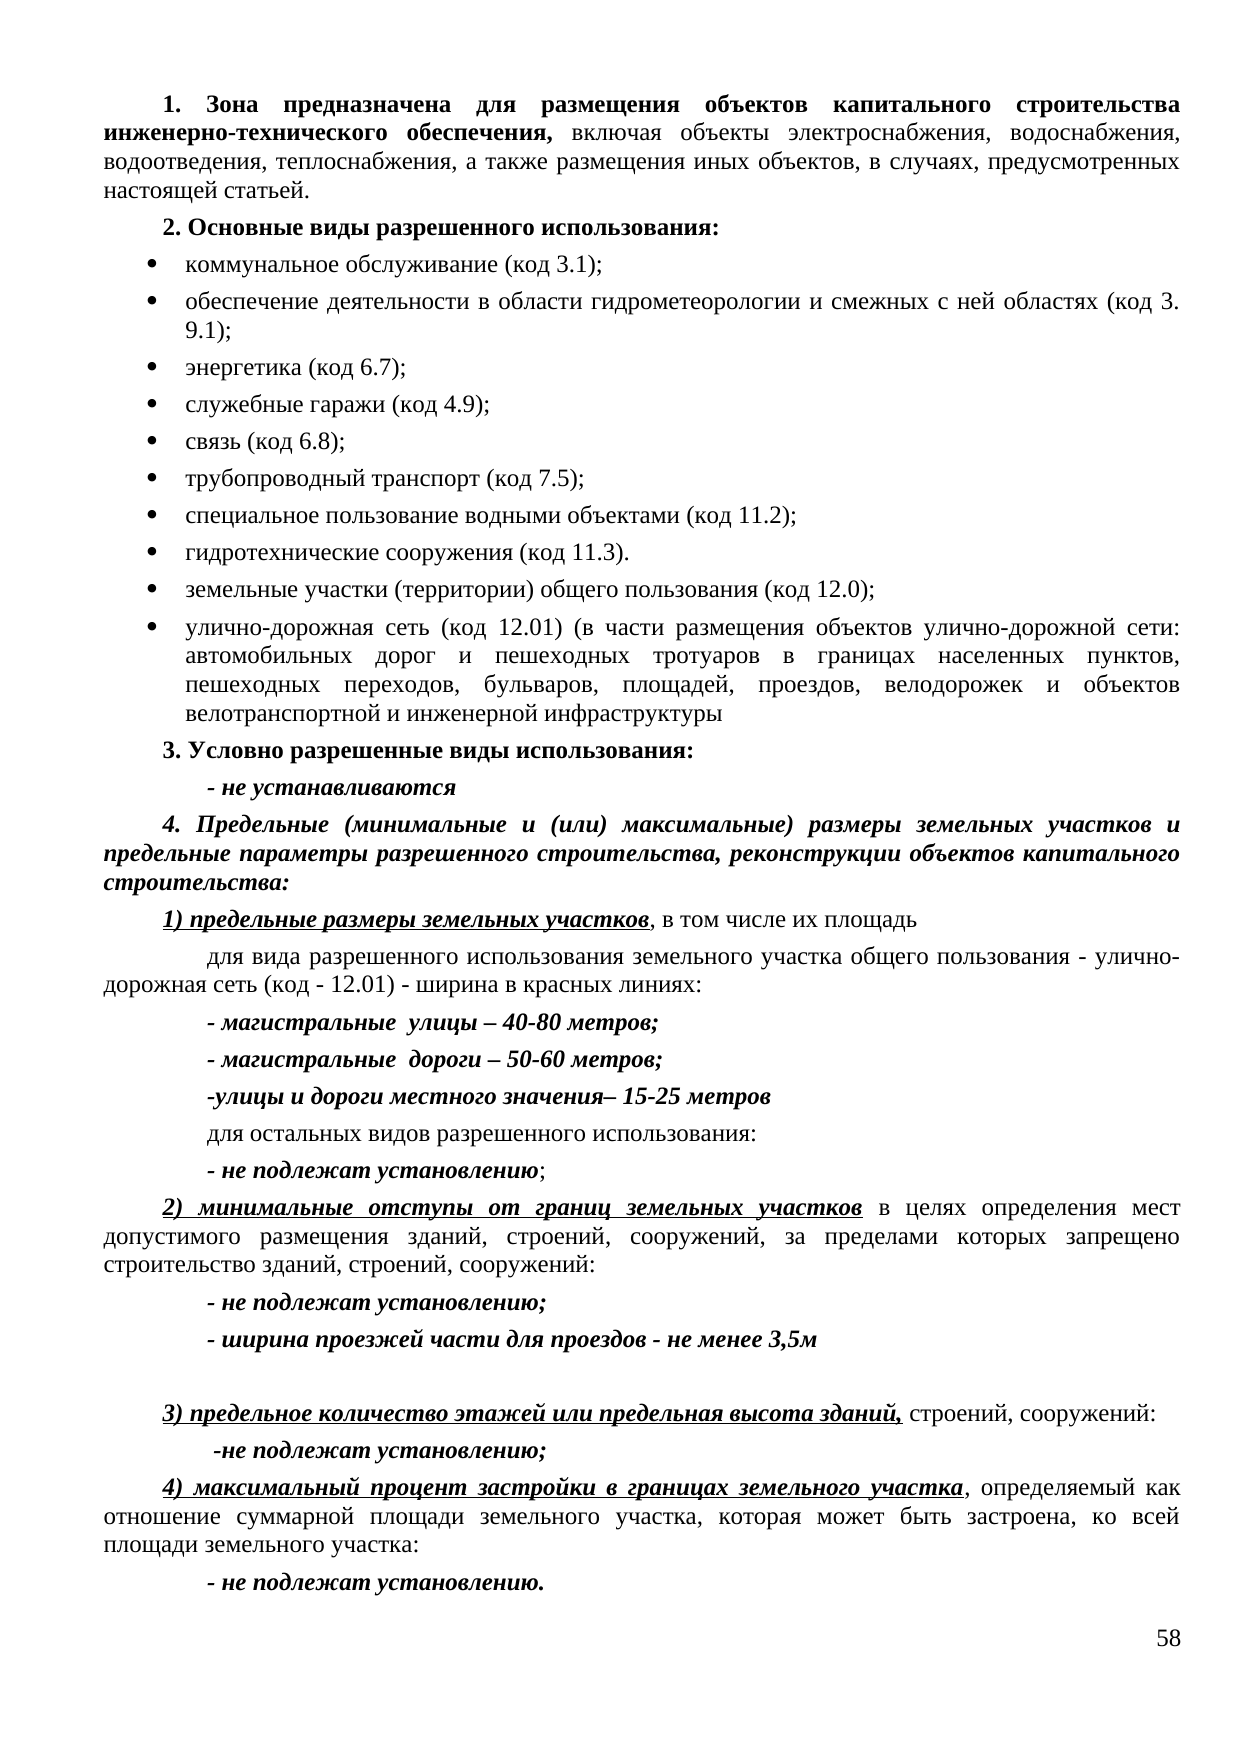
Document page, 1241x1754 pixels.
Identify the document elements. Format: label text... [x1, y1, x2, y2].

text - магистральные дороги – 50-60 метров; [103, 1044, 1181, 1072]
text 4. Предельные (минимальные и (или) максимальные) размеры земельных участков и предельные параметры разрешенного строительства, реконструкции объектов капитального строительства: [103, 809, 1181, 895]
text 2. Основные виды разрешенного использования: [88, 212, 1181, 241]
list служебные гаражи (код 4.9); [148, 389, 1181, 418]
text для вида разрешенного использования земельного участка общего пользования - улично-дорожная сеть (код - 12.01) - ширина в красных линиях: [103, 941, 1181, 998]
text - не подлежат установлению. [118, 1567, 1181, 1595]
text для остальных видов разрешенного использования: [103, 1118, 1181, 1147]
text -не подлежат установлению; [118, 1435, 1181, 1464]
text - не устанавливаются [118, 772, 1181, 801]
text -улицы и дороги местного значения– 15-25 метров [103, 1081, 1181, 1109]
list специальное пользование водными объектами (код 11.2); [148, 500, 1181, 529]
list коммунальное обслуживание (код 3.1); [148, 249, 1181, 278]
text 3) предельное количество этажей или предельная высота зданий, строений, сооружений: [103, 1398, 1181, 1427]
text 4) максимальный процент застройки в границах земельного участка, определяемый как отношение суммарной площади земельного участка, которая может быть застроена, ко всей площади земельного участка: [103, 1472, 1181, 1558]
text 1) предельные размеры земельных участков, в том числе их площадь [103, 904, 1181, 932]
list улично-дорожная сеть (код 12.01) (в части размещения объектов улично-дорожной сети: автомобильных дорог и пешеходных тротуаров в границах населенных пунктов, пешеходных переходов, бульваров, площадей, проездов, велодорожек и объектов велотранспортной и инженерной инфраструктуры [148, 612, 1181, 727]
text 1. Зона предназначена для размещения объектов капитального строительства инженерно-технического обеспечения, включая объекты электроснабжения, водоснабжения, водоотведения, теплоснабжения, а также размещения иных объектов, в случаях, предусмотренных настоящей статьей. [103, 89, 1181, 204]
list обеспечение деятельности в области гидрометеорологии и смежных с ней областях (код 3. 9.1); [148, 286, 1181, 344]
list связь (код 6.8); [148, 426, 1181, 455]
list трубопроводный транспорт (код 7.5); [148, 463, 1181, 492]
list гидротехнические сооружения (код 11.3). [148, 537, 1181, 566]
list земельные участки (территории) общего пользования (код 12.0); [148, 574, 1181, 603]
text - ширина проезжей части для проездов - не менее 3,5м [118, 1324, 1181, 1352]
list энергетика (код 6.7); [148, 352, 1181, 381]
text - магистральные улицы – 40-80 метров; [103, 1007, 1181, 1035]
text 3. Условно разрешенные виды использования: [88, 735, 1181, 764]
text - не подлежат установлению; [118, 1287, 1181, 1315]
text 2) минимальные отступы от границ земельных участков в целях определения мест допустимого размещения зданий, строений, сооружений, за пределами которых запрещено строительство зданий, строений, сооружений: [103, 1192, 1181, 1278]
text - не подлежат установлению; [103, 1155, 1181, 1184]
